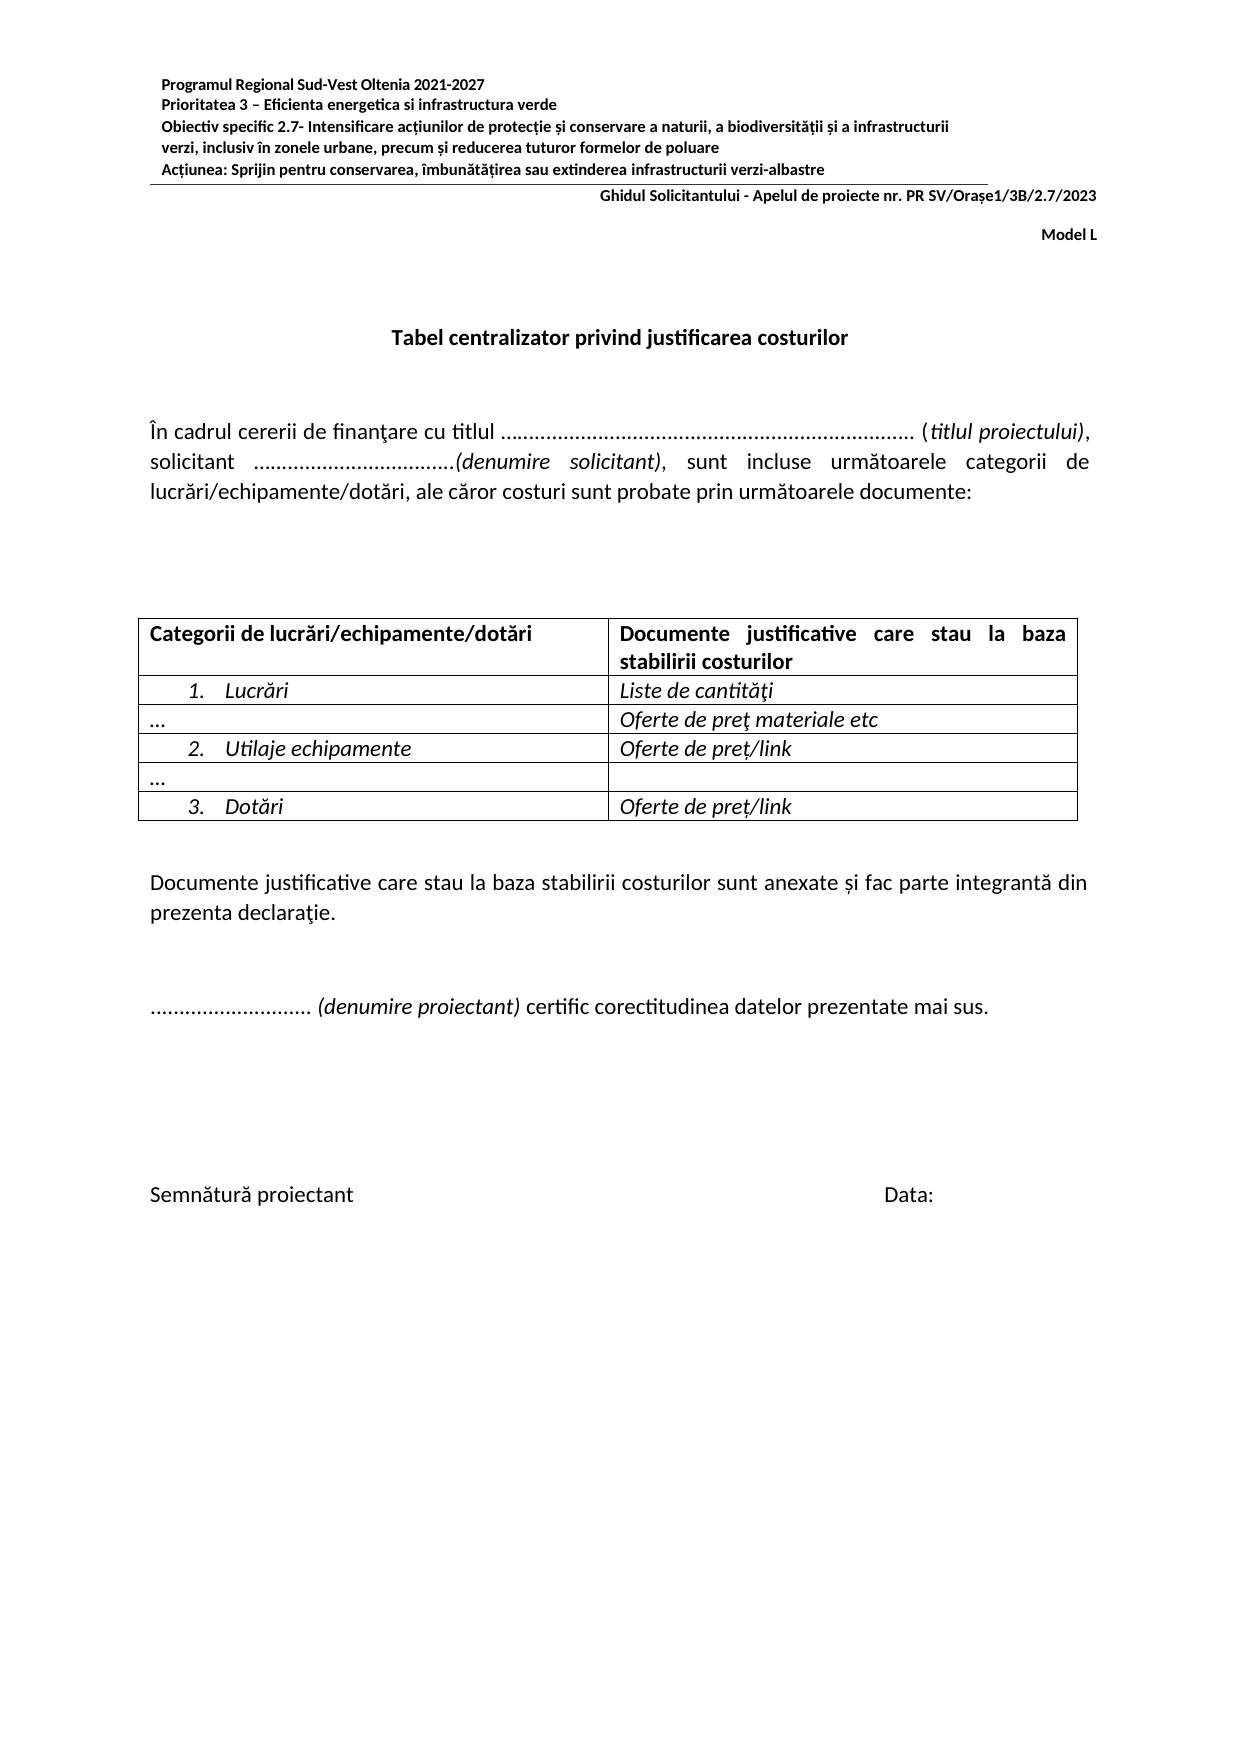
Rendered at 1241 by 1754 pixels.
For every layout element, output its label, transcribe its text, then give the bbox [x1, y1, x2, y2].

table_cell Liste de cantităţi [609, 676, 1077, 704]
text Tabel centralizator privind justificarea costurilor [150, 323, 1090, 351]
table_header Documente justificative care stau la baza stabilirii costurilor [609, 619, 1077, 675]
table_cell Dotări [139, 792, 608, 820]
table_cell [609, 763, 1077, 791]
table_cell Oferte de preț/link [609, 734, 1077, 762]
table_header Categorii de lucrări/echipamente/dotări [139, 619, 608, 675]
text ............................ (denumire proiectant) certific corectitudinea datelor prezentate mai sus. [150, 992, 1090, 1020]
table_cell … [139, 763, 608, 791]
table_cell … [139, 705, 608, 733]
table_cell Utilaje echipamente [139, 734, 608, 762]
table_cell Oferte de preț/link [609, 792, 1077, 820]
table_cell Oferte de preţ materiale etc [609, 705, 1077, 733]
text Documente justificative care stau la baza stabilirii costurilor sunt anexate și fac parte integrantă din prezenta declaraţie. [150, 868, 1090, 926]
table_header Data: [621, 1180, 1101, 1236]
text În cadrul cererii de finanţare cu titlul …..................................................................... (titlul proiectului), solicitant …................................(denumire solicitant), sunt incluse următoarele categorii de lucrări/echipamente/dotări, ale căror costuri sunt probate prin următoarele documente: [150, 417, 1090, 505]
table_header Semnătură proiectant [139, 1180, 621, 1236]
table_cell Lucrări [139, 676, 608, 704]
